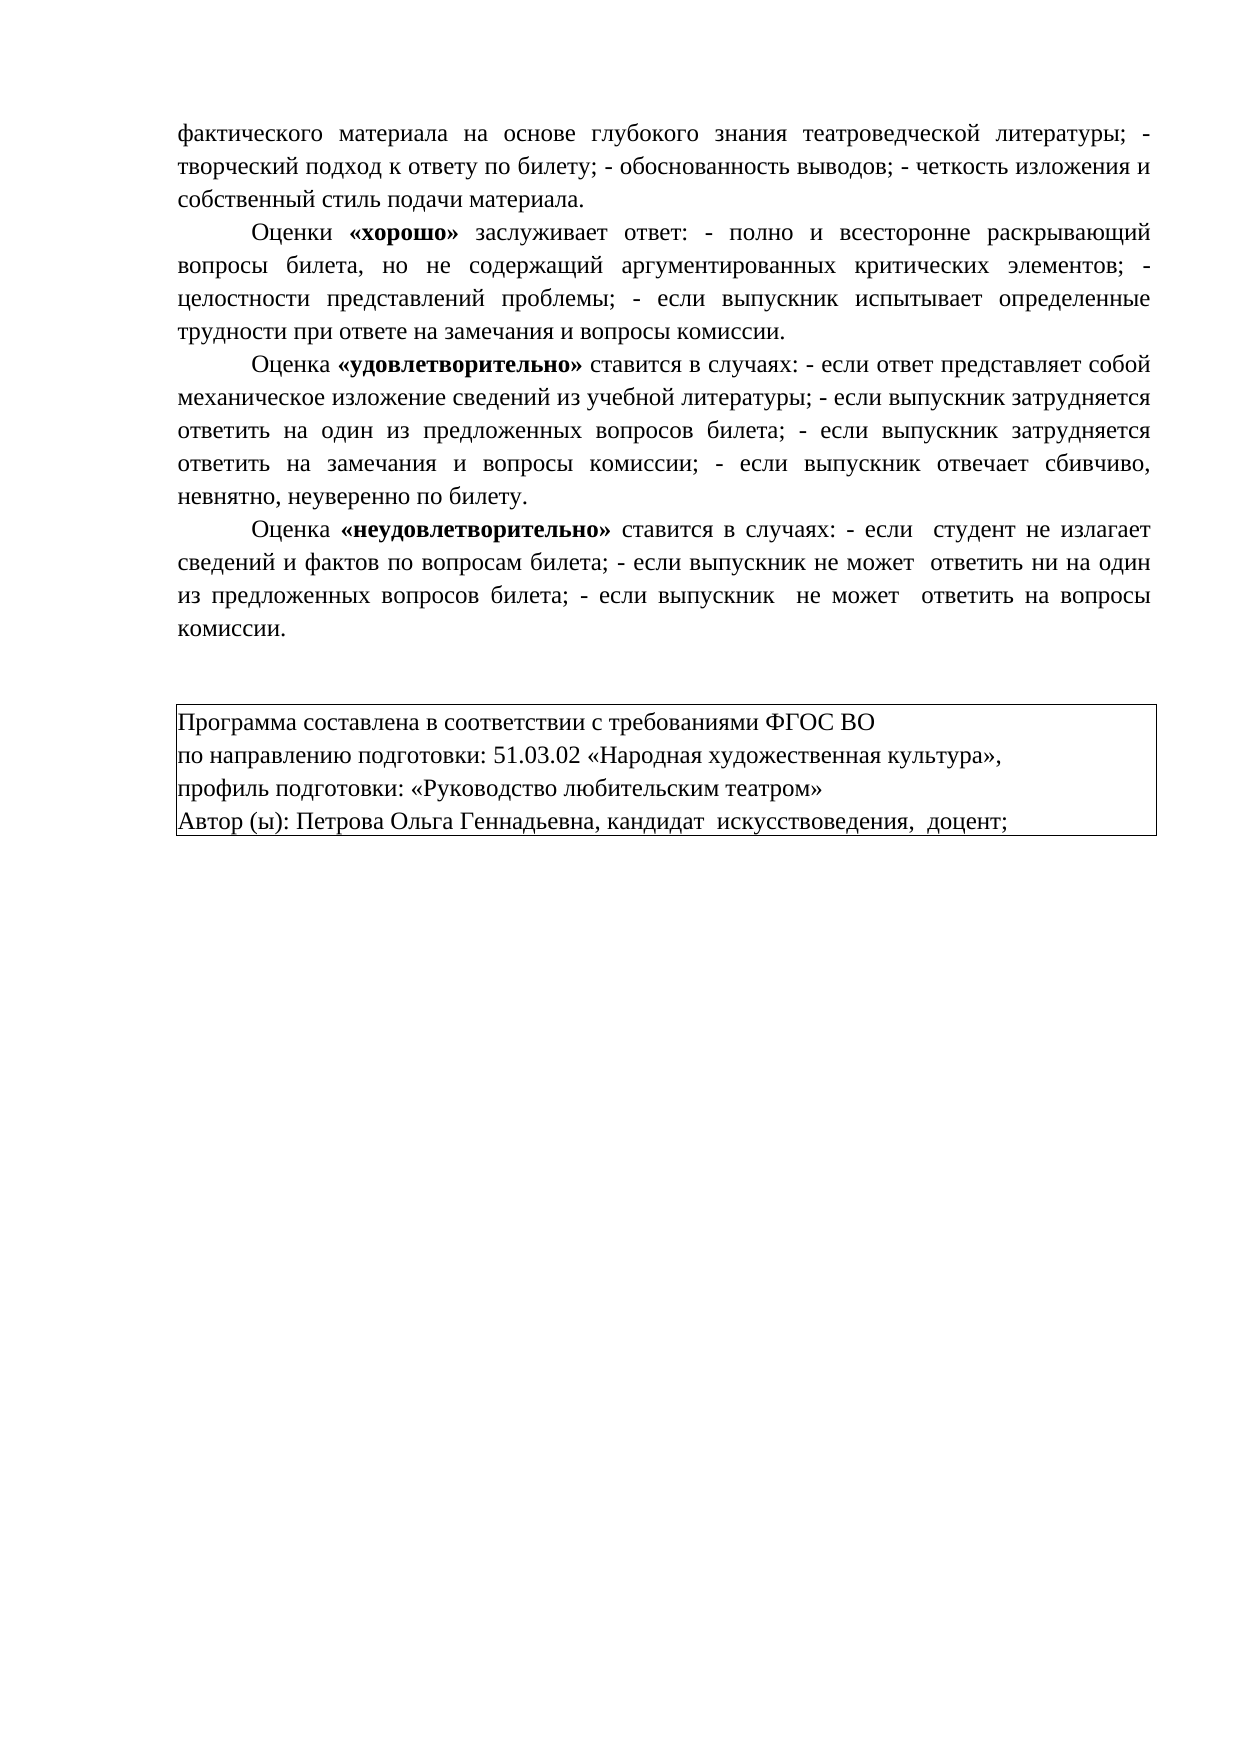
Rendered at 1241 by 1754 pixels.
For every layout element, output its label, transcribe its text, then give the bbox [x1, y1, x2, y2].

text Оценки «хорошо» заслуживает ответ: - полно и всесторонне раскрывающий вопросы билета, но не содержащий аргументированных критических элементов; - целостности представлений проблемы; - если выпускник испытывает определенные трудности при ответе на замечания и вопросы комиссии. [177, 217, 1152, 345]
text Оценка «неудовлетворительно» ставится в случаях: - если студент не излагает сведений и фактов по вопросам билета; - если выпускник не может ответить ни на один из предложенных вопросов билета; - если выпускник не может ответить на вопросы комиссии. [177, 514, 1152, 642]
text Оценка «удовлетворительно» ставится в случаях: - если ответ представляет собой механическое изложение сведений из учебной литературы; - если выпускник затрудняется ответить на один из предложенных вопросов билета; - если выпускник затрудняется ответить на замечания и вопросы комиссии; - если выпускник отвечает сбивчиво, невнятно, неуверенно по билету. [177, 349, 1152, 510]
text профиль подготовки: «Руководство любительским театром» [177, 770, 1156, 802]
text Программа составлена в соответствии с требованиями ФГОС ВО [177, 705, 1156, 736]
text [177, 118, 1152, 213]
text Автор (ы): Петрова Ольга Геннадьевна, кандидат искусствоведения, доцент; [177, 803, 1156, 835]
text по направлению подготовки: 51.03.02 «Народная художественная культура», [177, 737, 1156, 769]
